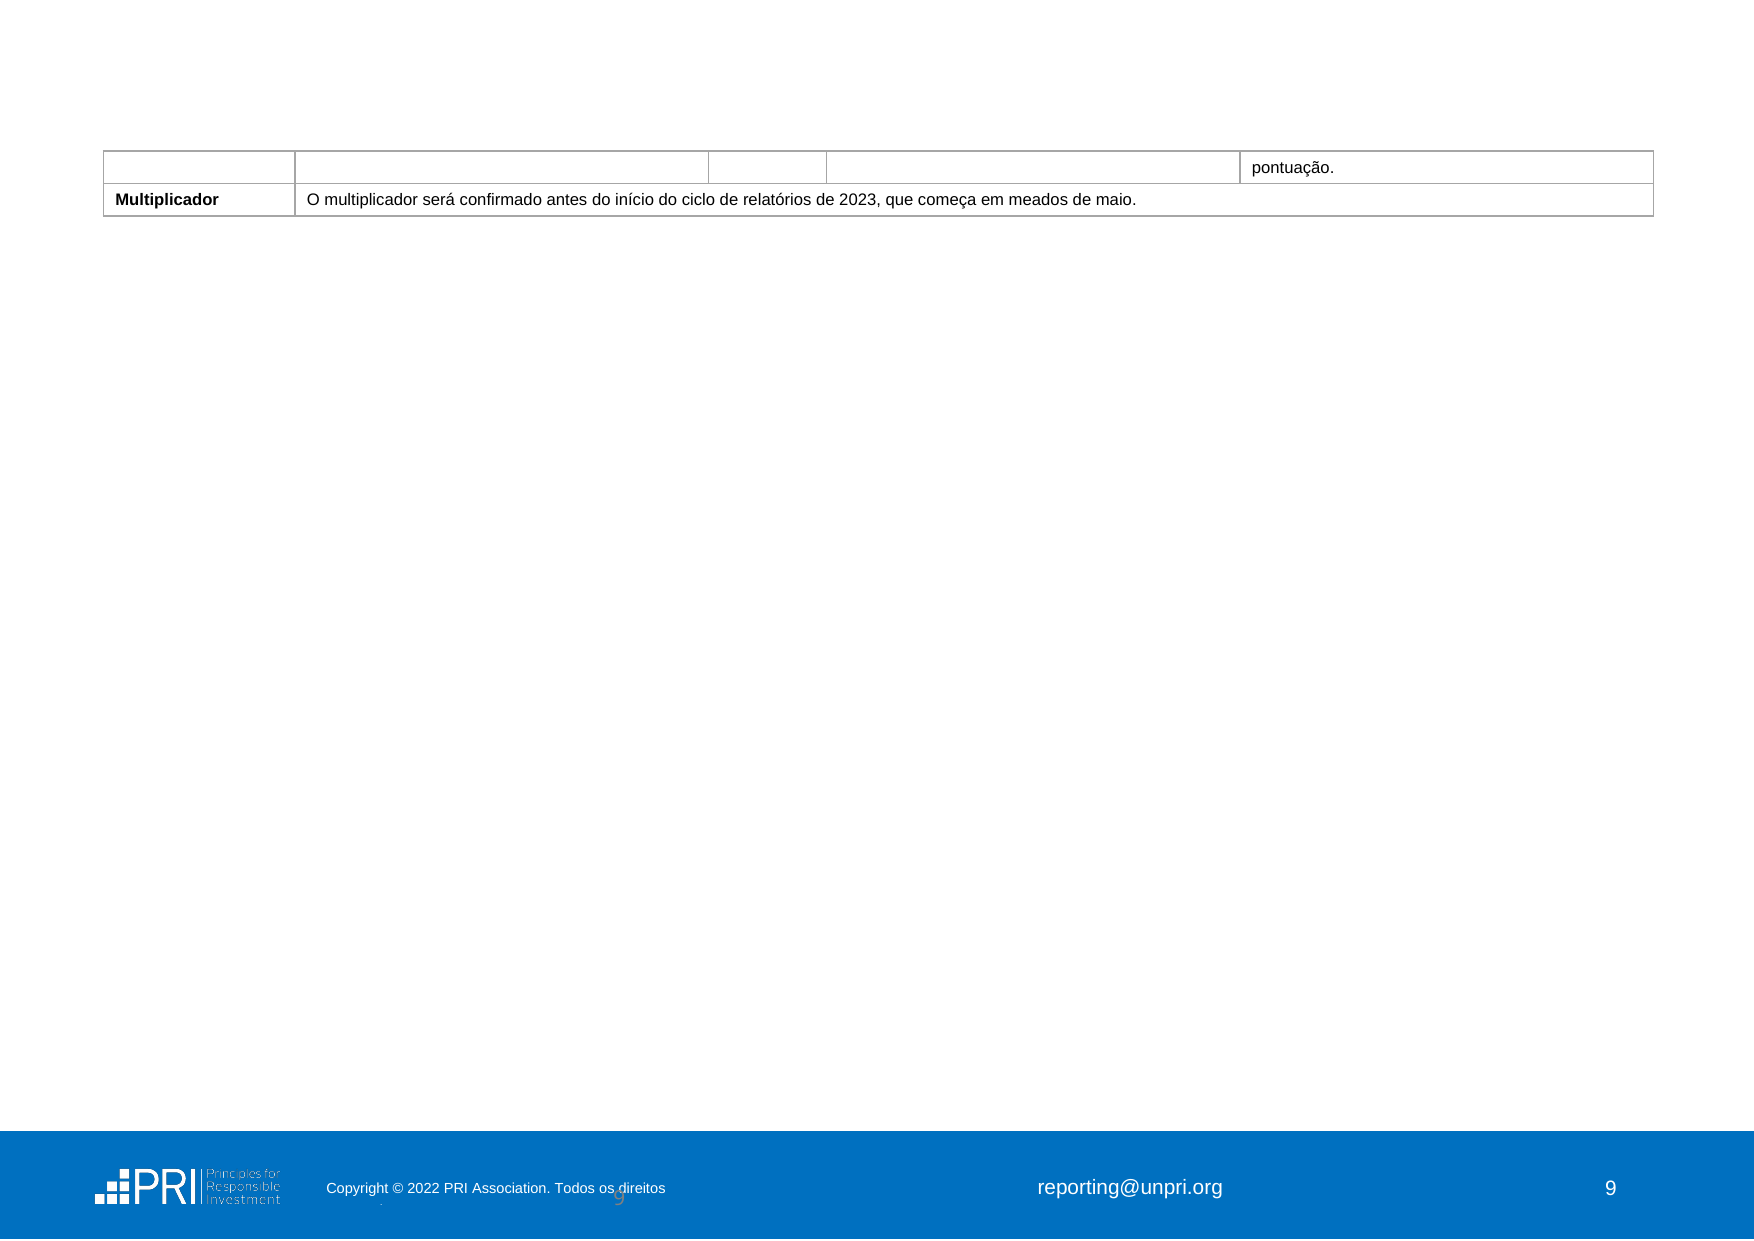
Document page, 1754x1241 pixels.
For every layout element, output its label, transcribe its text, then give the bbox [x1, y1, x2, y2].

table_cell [1241, 152, 1653, 183]
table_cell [296, 152, 708, 183]
table_cell O multiplicador será confirmado antes do início do ciclo de relatórios de 2023, que começa em meados de maio. [296, 184, 1653, 215]
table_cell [827, 152, 1239, 183]
picture [92, 1166, 282, 1207]
table_cell Multiplicador [104, 184, 294, 215]
table_cell E [709, 152, 826, 183]
